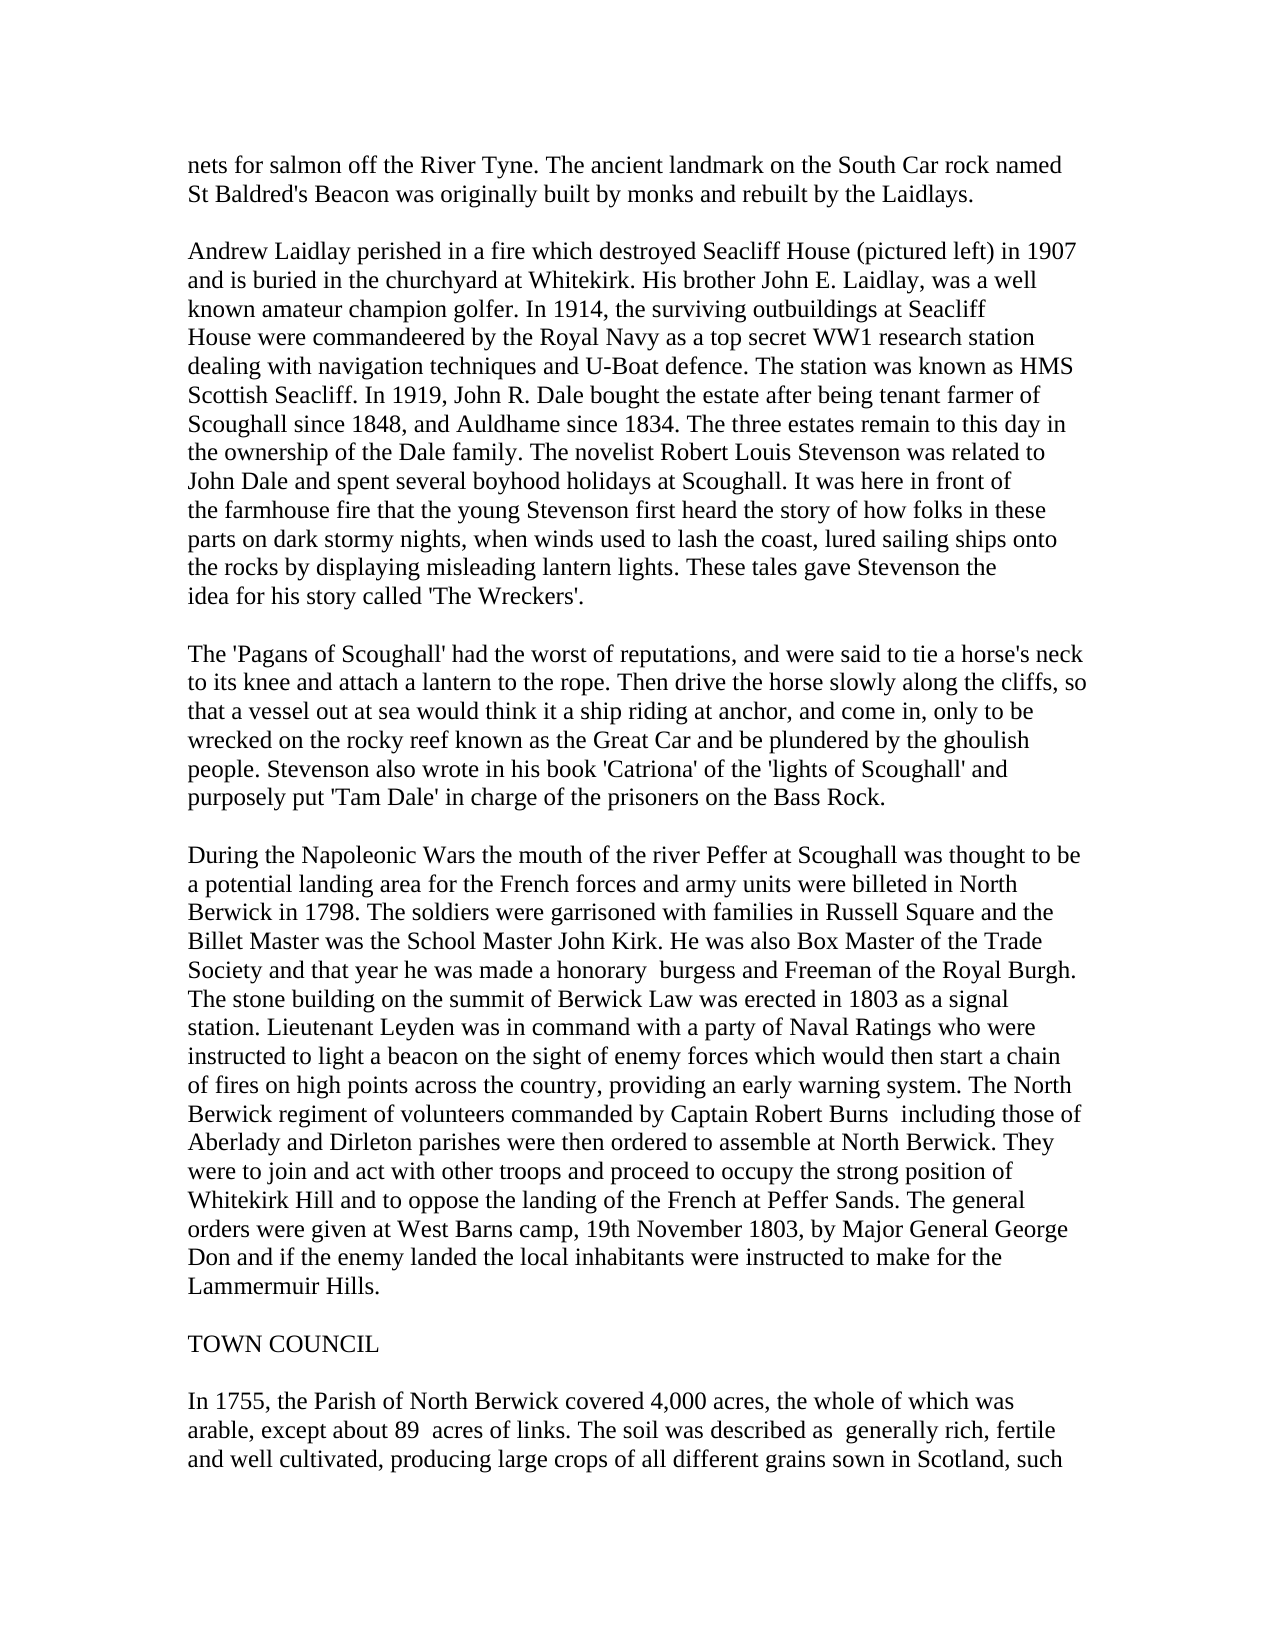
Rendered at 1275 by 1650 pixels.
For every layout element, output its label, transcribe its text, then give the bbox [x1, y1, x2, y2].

text House were commandeered by the Royal Navy as a top secret WW1 research station dealing with navigation techniques and U-Boat defence. The station was known as HMS Scottish Seacliff. In 1919, John R. Dale bought the estate after being tenant farmer of [187, 322, 1087, 409]
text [187, 150, 1087, 207]
text TOWN COUNCIL [187, 1329, 1087, 1357]
text idea for his story called 'The Wreckers'. [187, 581, 1087, 610]
text During the Napoleonic Wars the mouth of the river Peffer at Scoughall was thought to be a potential landing area for the French forces and army units were billeted in North Berwick in 1798. The soldiers were garrisoned with families in Russell Square and the [187, 840, 1087, 926]
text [187, 1386, 1087, 1472]
text Scoughall since 1848, and Auldhame since 1834. The three estates remain to this day in the ownership of the Dale family. The novelist Robert Louis Stevenson was related to John Dale and spent several boyhood holidays at Scoughall. It was here in front of [187, 409, 1087, 495]
text Billet Master was the School Master John Kirk. He was also Box Master of the Trade Society and that year he was made a honorary burgess and Freeman of the Royal Burgh. The stone building on the summit of Berwick Law was erected in 1803 as a signal station. Lieutenant Leyden was in command with a party of Naval Ratings who were instructed to light a beacon on the sight of enemy forces which would then start a chain of fires on high points across the country, providing an early warning system. The North Berwick regiment of volunteers commanded by Captain Robert Burns including those of Aberlady and Dirleton parishes were then ordered to assemble at North Berwick. They were to join and act with other troops and proceed to occupy the strong position of Whitekirk Hill and to oppose the landing of the French at Peffer Sands. The general orders were given at West Barns camp, 19th November 1803, by Major General George Don and if the enemy landed the local inhabitants were instructed to make for the Lammermuir Hills. [187, 926, 1087, 1300]
text The 'Pagans of Scoughall' had the worst of reputations, and were said to tie a horse's neck to its knee and attach a lantern to the rope. Then drive the horse slowly along the cliffs, so that a vessel out at sea would think it a ship riding at anchor, and come in, only to be wrecked on the rocky reef known as the Great Car and be plundered by the ghoulish people. Stevenson also wrote in his book 'Catriona' of the 'lights of Scoughall' and purposely put 'Tam Dale' in charge of the prisoners on the Bass Rock. [187, 639, 1087, 811]
text the farmhouse fire that the young Stevenson first heard the story of how folks in these parts on dark stormy nights, when winds used to lash the coast, lured sailing ships onto the rocks by displaying misleading lantern lights. These tales gave Stevenson the [187, 495, 1087, 581]
text Andrew Laidlay perished in a fire which destroyed Seacliff House (pictured left) in 1907 and is buried in the churchyard at Whitekirk. His brother John E. Laidlay, was a well known amateur champion golfer. In 1914, the surviving outbuildings at Seacliff [187, 236, 1087, 322]
